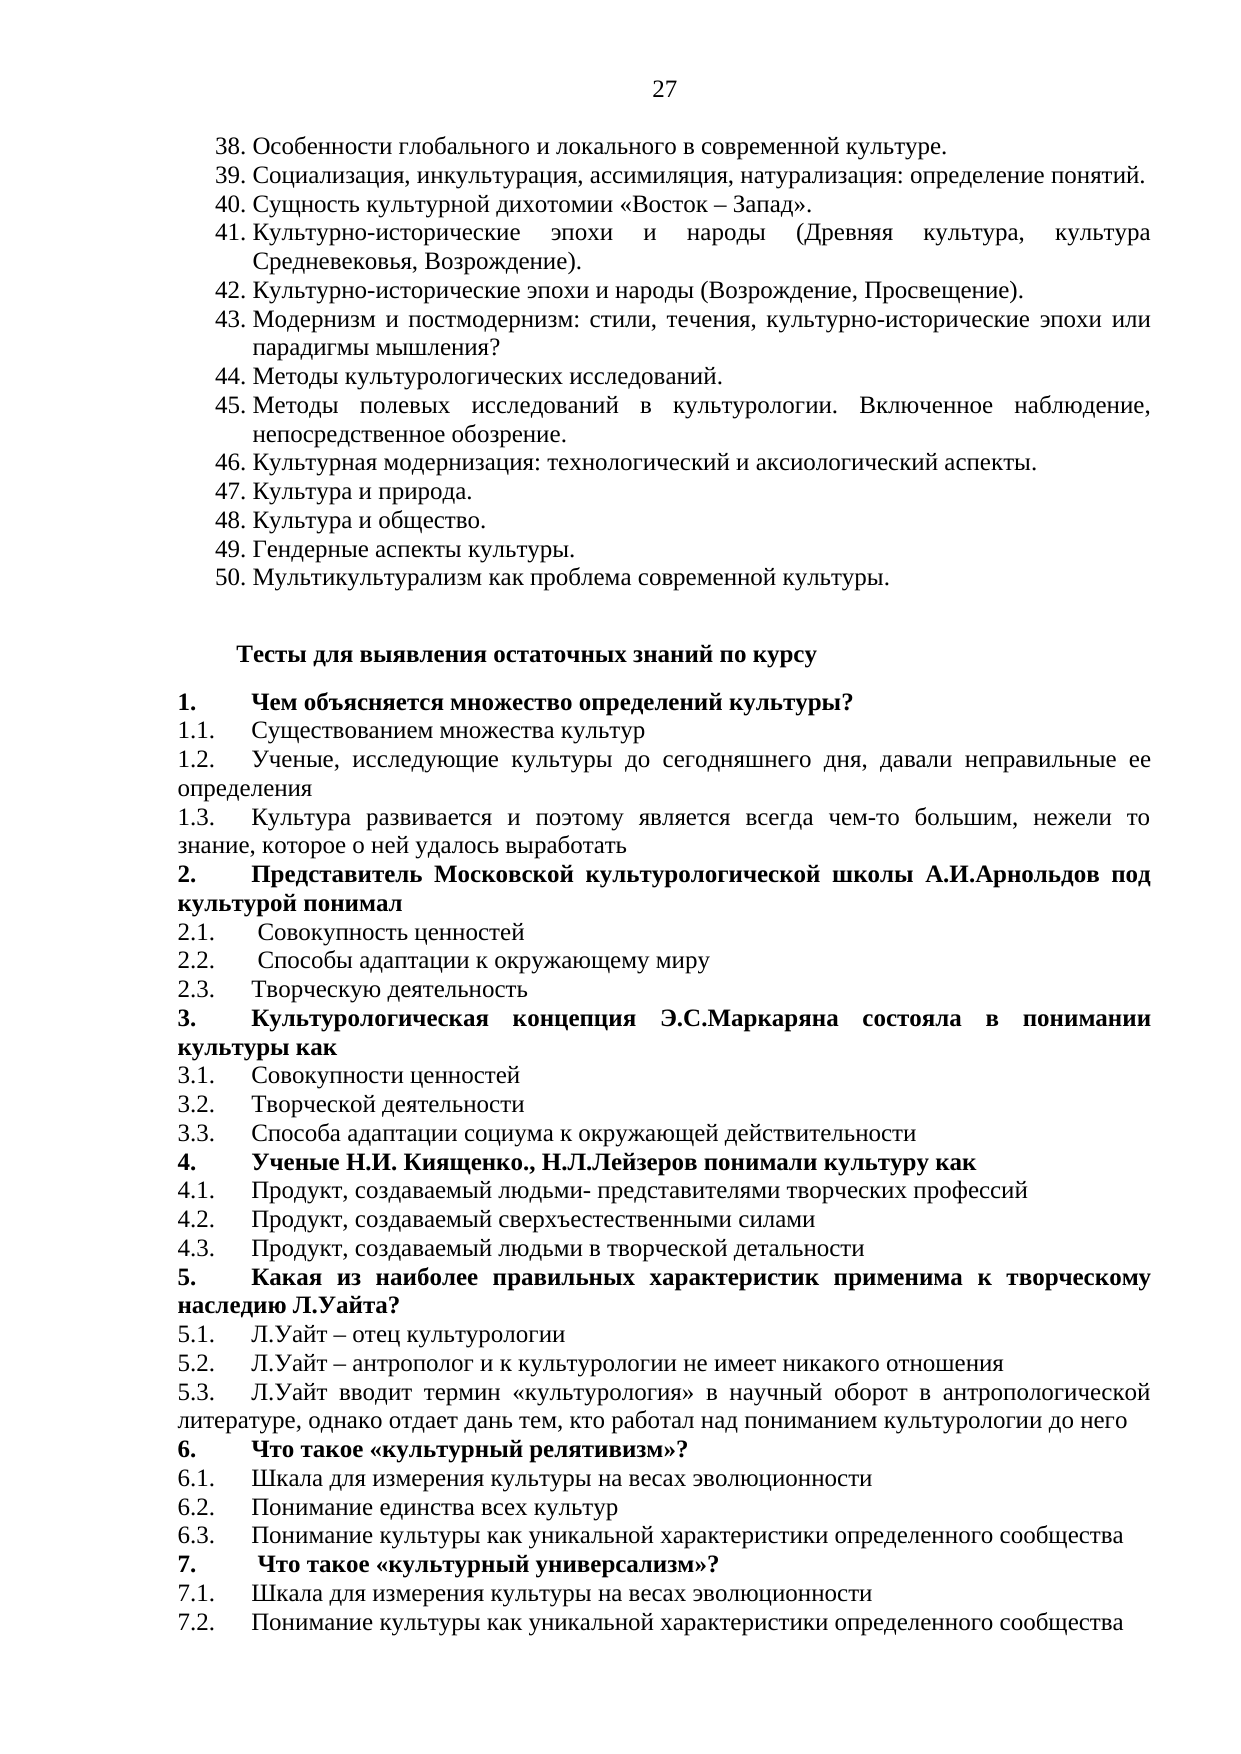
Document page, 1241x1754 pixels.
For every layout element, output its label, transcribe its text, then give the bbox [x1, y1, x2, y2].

list Шкала для измерения культуры на весах эволюционности [177, 1463, 1152, 1492]
list Понимание культуры как уникальной характеристики определенного сообщества [177, 1520, 1152, 1549]
list Л.Уайт – антрополог и к культурологии не имеет никакого отношения [177, 1348, 1152, 1377]
list Существованием множества культур [177, 715, 1152, 744]
list Понимание единства всех культур [177, 1492, 1152, 1520]
list Творческую деятельность [177, 974, 1152, 1003]
list Что такое «культурный релятивизм»? [177, 1434, 1152, 1463]
list Ученые, исследующие культуры до сегодняшнего дня, давали неправильные ее определения [177, 744, 1152, 802]
list Понимание культуры как уникальной характеристики определенного сообщества [177, 1607, 1152, 1635]
list Гендерные аспекты культуры. [215, 534, 1152, 562]
list Совокупности ценностей [177, 1060, 1152, 1089]
list Модернизм и постмодернизм: стили, течения, культурно-исторические эпохи или парадигмы мышления? [215, 304, 1152, 361]
list Представитель Московской культурологической школы А.И.Арнольдов под культурой понимал [177, 859, 1152, 917]
list Методы полевых исследований в культурологии. Включенное наблюдение, непосредственное обозрение. [215, 390, 1152, 447]
list Что такое «культурный универсализм»? [177, 1549, 1152, 1578]
list Ученые Н.И. Киященко., Н.Л.Лейзеров понимали культуру как [177, 1147, 1152, 1175]
list Шкала для измерения культуры на весах эволюционности [177, 1578, 1152, 1607]
text Тесты для выявления остаточных знаний по курсу [177, 639, 1152, 668]
list Способа адаптации социума к окружающей действительности [177, 1118, 1152, 1147]
list Культура и природа. [215, 476, 1152, 505]
list Продукт, создаваемый людьми в творческой детальности [177, 1233, 1152, 1262]
list Культура и общество. [215, 505, 1152, 534]
list Культурно-исторические эпохи и народы (Возрождение, Просвещение). [215, 275, 1152, 304]
list Сущность культурной дихотомии «Восток – Запад». [215, 189, 1152, 217]
list Л.Уайт – отец культурологии [177, 1319, 1152, 1348]
list Культурно-исторические эпохи и народы (Древняя культура, культура Средневековья, Возрождение). [215, 217, 1152, 275]
list Особенности глобального и локального в современной культуре. [215, 131, 1152, 160]
list Творческой деятельности [177, 1089, 1152, 1118]
list Мультикультурализм как проблема современной культуры. [215, 562, 1152, 591]
list Способы адаптации к окружающему миру [177, 945, 1152, 974]
list Какая из наиболее правильных характеристик применима к творческому наследию Л.Уайта? [177, 1262, 1152, 1319]
list Чем объясняется множество определений культуры? [177, 687, 1152, 715]
list Продукт, создаваемый людьми- представителями творческих профессий [177, 1175, 1152, 1204]
list Совокупность ценностей [177, 917, 1152, 945]
list Социализация, инкультурация, ассимиляция, натурализация: определение понятий. [215, 160, 1152, 189]
list Методы культурологических исследований. [215, 361, 1152, 390]
list Культура развивается и поэтому является всегда чем-то большим, нежели то знание, которое о ней удалось выработать [177, 802, 1152, 859]
list Культурная модернизация: технологический и аксиологический аспекты. [215, 447, 1152, 476]
list Продукт, создаваемый сверхъестественными силами [177, 1204, 1152, 1233]
list Культурологическая концепция Э.С.Маркаряна состояла в понимании культуры как [177, 1003, 1152, 1060]
list Л.Уайт вводит термин «культурология» в научный оборот в антропологической литературе, однако отдает дань тем, кто работал над пониманием культурологии до него [177, 1377, 1152, 1434]
